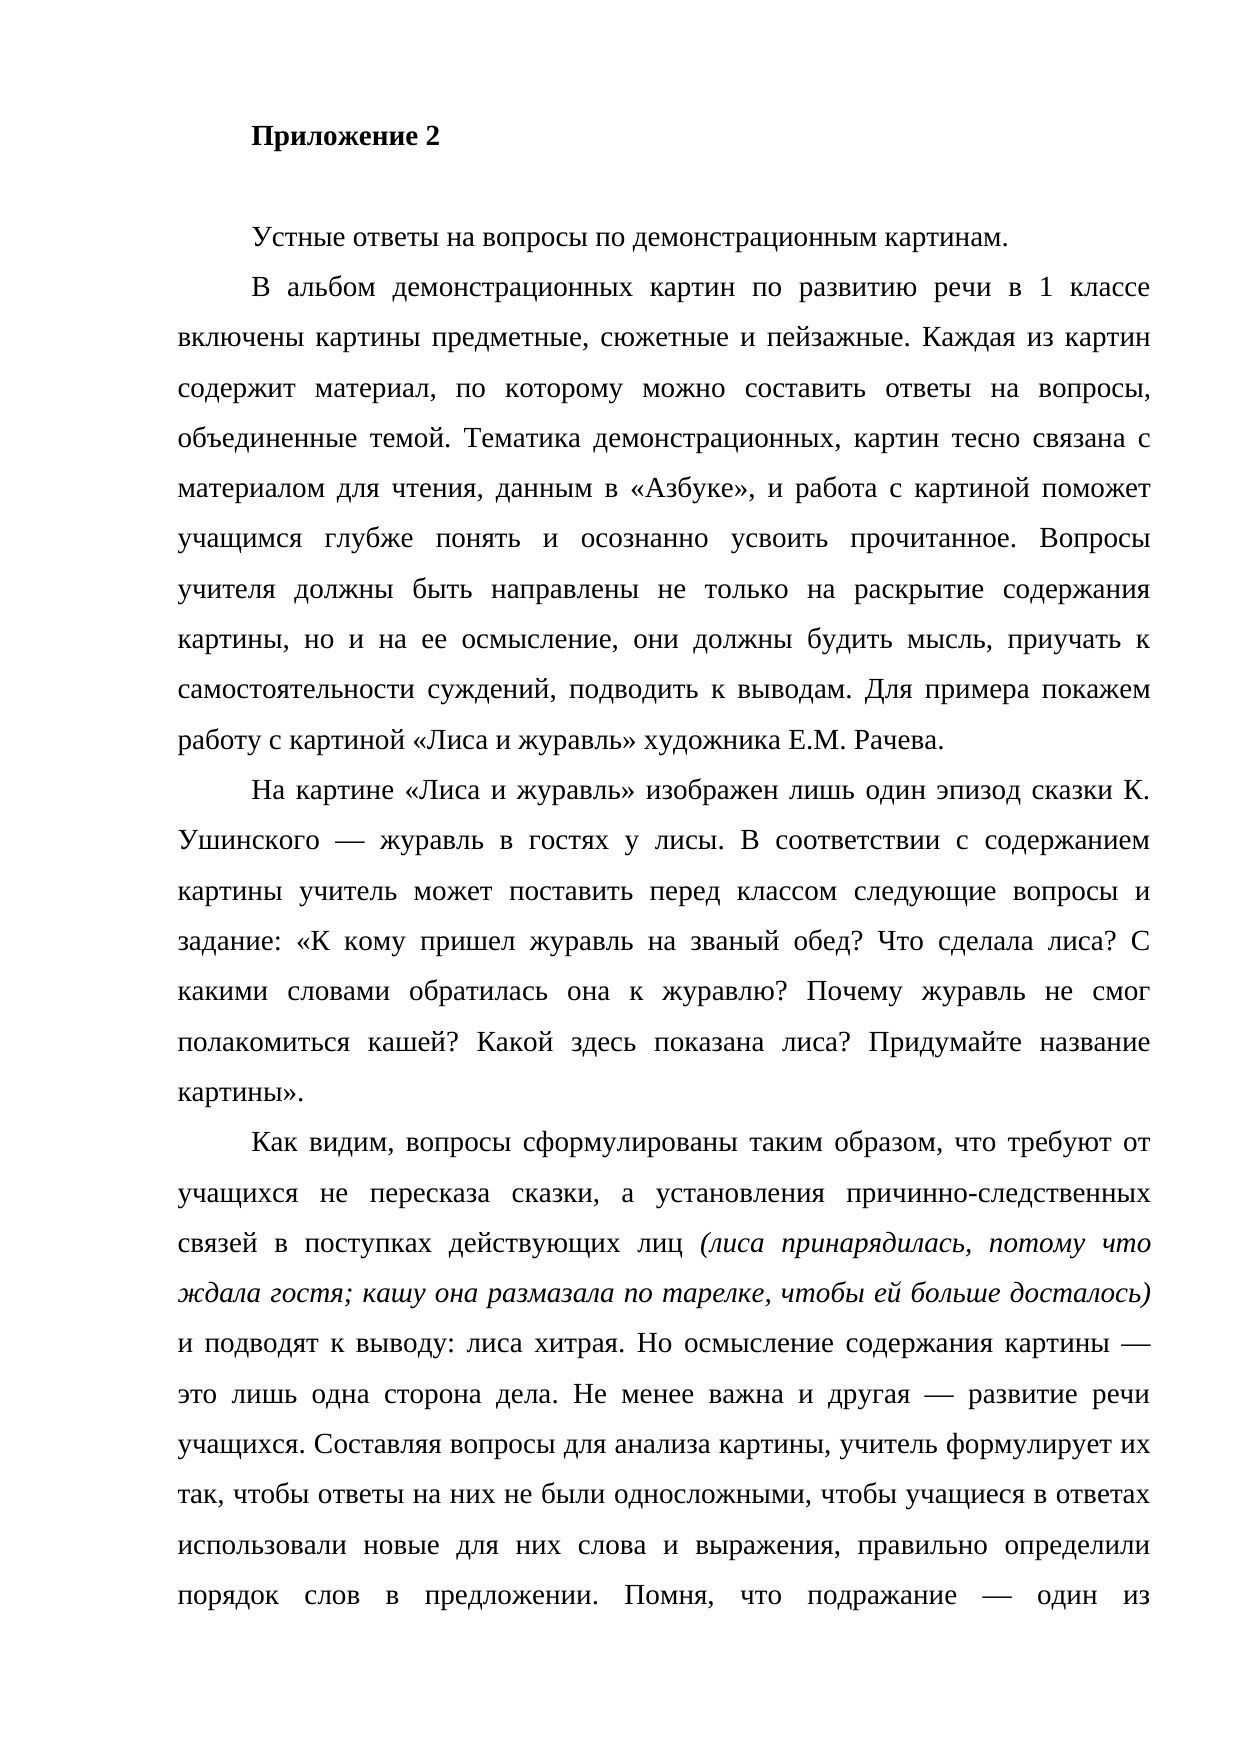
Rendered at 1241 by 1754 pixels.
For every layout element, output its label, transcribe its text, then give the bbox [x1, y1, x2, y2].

subtitle Приложение 2 [177, 118, 1152, 152]
text В альбом демонстрационных картин по развитию речи в 1 классе включены картины предметные, сюжетные и пейзажные. Каждая из картин содержит материал, по которому можно составить ответы на вопросы, объединенные темой. Тематика демонстрационных, картин тесно связана с материалом для чтения, данным в «Азбуке», и работа с картиной поможет учащимся глубже понять и осознанно усвоить прочитанное. Вопросы учителя должны быть направлены не только на раскрытие содержания картины, но и на ее осмысление, они должны будить мысль, приучать к самостоятельности суждений, подводить к выводам. Для примера покажем работу с картиной «Лиса и журавль» художника Е.М. Рачева. [177, 269, 1152, 755]
text Устные ответы на вопросы по демонстрационным картинам. [177, 219, 1152, 252]
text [177, 1124, 1152, 1611]
text На картине «Лиса и журавль» изображен лишь один эпизод сказки К. Ушинского — журавль в гостях у лисы. В соответствии с содержанием картины учитель может поставить перед классом следующие вопросы и задание: «К кому пришел журавль на званый обед? Что сделала лиса? С какими словами обратилась она к журавлю? Почему журавль не смог полакомиться кашей? Какой здесь показана лиса? Придумайте название картины». [177, 772, 1152, 1108]
